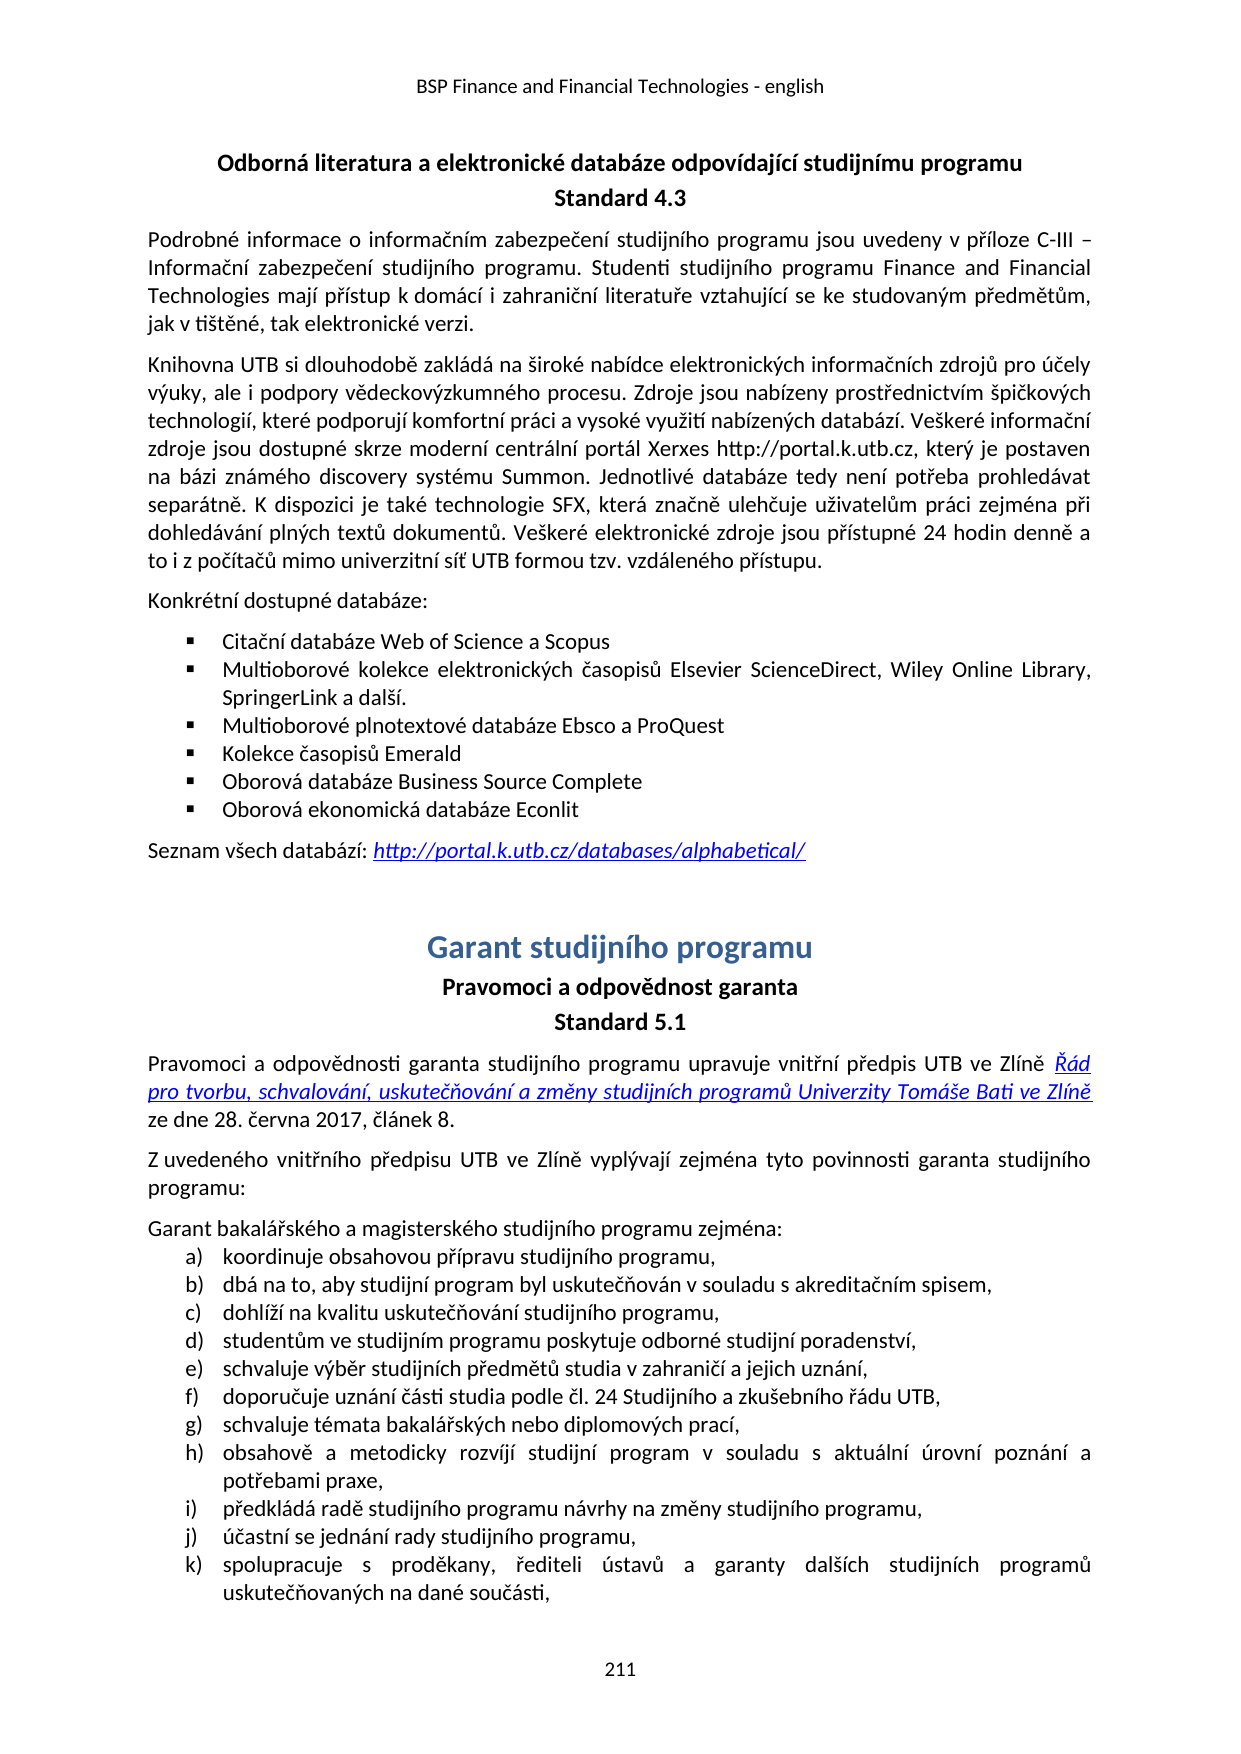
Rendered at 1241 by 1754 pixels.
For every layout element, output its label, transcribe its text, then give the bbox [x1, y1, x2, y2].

list Citační databáze Web of Science a Scopus [185, 627, 1093, 655]
text Odborná literatura a elektronické databáze odpovídající studijnímu programu [148, 148, 1093, 178]
list spolupracuje s proděkany, řediteli ústavů a garanty dalších studijních programů uskutečňovaných na dané součásti, [185, 1550, 1093, 1606]
text Pravomoci a odpovědnosti garanta studijního programu upravuje vnitřní předpis UTB ve Zlíně Řád pro tvorbu, schvalování, uskutečňování a změny studijních programů Univerzity Tomáše Bati ve Zlíně ze dne 28. června 2017, článek 8. [148, 1102, 1093, 1133]
list schvaluje výběr studijních předmětů studia v zahraničí a jejich uznání, [185, 1354, 1093, 1382]
text Pravomoci a odpovědnosti garanta studijního programu upravuje vnitřní předpis UTB ve Zlíně Řád pro tvorbu, schvalování, uskutečňování a změny studijních programů Univerzity Tomáše Bati ve Zlíně ze dne 28. června 2017, článek 8. [148, 1049, 1093, 1101]
list studentům ve studijním programu poskytuje odborné studijní poradenství, [185, 1326, 1093, 1354]
list předkládá radě studijního programu návrhy na změny studijního programu, [185, 1494, 1093, 1522]
text Pravomoci a odpovědnost garanta [148, 971, 1093, 1002]
text Standard 5.1 [148, 1006, 1093, 1036]
list obsahově a metodicky rozvíjí studijní program v souladu s aktuální úrovní poznání a potřebami praxe, [185, 1438, 1093, 1494]
list Oborová databáze Business Source Complete [185, 767, 1093, 795]
text Garant studijního programu [148, 926, 1093, 967]
list Multioborové plnotextové databáze Ebsco a ProQuest [185, 711, 1093, 739]
text Garant bakalářského a magisterského studijního programu zejména: [148, 1214, 1093, 1242]
text Z uvedeného vnitřního předpisu UTB ve Zlíně vyplývají zejména tyto povinnosti garanta studijního programu: [148, 1145, 1093, 1201]
list účastní se jednání rady studijního programu, [185, 1522, 1093, 1550]
list Kolekce časopisů Emerald [185, 739, 1093, 767]
list dohlíží na kvalitu uskutečňování studijního programu, [185, 1298, 1093, 1326]
list koordinuje obsahovou přípravu studijního programu, [185, 1242, 1093, 1270]
text Seznam všech databází: http://portal.k.utb.cz/databases/alphabetical/ [148, 836, 1093, 864]
list dbá na to, aby studijní program byl uskutečňován v souladu s akreditačním spisem, [185, 1270, 1093, 1298]
text Konkrétní dostupné databáze: [148, 587, 1093, 614]
text Podrobné informace o informačním zabezpečení studijního programu jsou uvedeny v příloze C-III – Informační zabezpečení studijního programu. Studenti studijního programu Finance and Financial Technologies mají přístup k domácí i zahraniční literatuře vztahující se ke studovaným předmětům, jak v tištěné, tak elektronické verzi. [148, 225, 1093, 337]
list Multioborové kolekce elektronických časopisů Elsevier ScienceDirect, Wiley Online Library, SpringerLink a další. [185, 655, 1093, 711]
list doporučuje uznání části studia podle čl. 24 Studijního a zkušebního řádu UTB, [185, 1382, 1093, 1410]
text Knihovna UTB si dlouhodobě zakládá na široké nabídce elektronických informačních zdrojů pro účely výuky, ale i podpory vědeckovýzkumného procesu. Zdroje jsou nabízeny prostřednictvím špičkových technologií, které podporují komfortní práci a vysoké využití nabízených databází. Veškeré informační zdroje jsou dostupné skrze moderní centrální portál Xerxes http://portal.k.utb.cz, který je postaven na bázi známého discovery systému Summon. Jednotlivé databáze tedy není potřeba prohledávat separátně. K dispozici je také technologie SFX, která značně ulehčuje uživatelům práci zejména při dohledávání plných textů dokumentů. Veškeré elektronické zdroje jsou přístupné 24 hodin denně a to i z počítačů mimo univerzitní síť UTB formou tzv. vzdáleného přístupu. [148, 350, 1093, 574]
list schvaluje témata bakalářských nebo diplomových prací, [185, 1410, 1093, 1438]
list Oborová ekonomická databáze Econlit [185, 795, 1093, 823]
text Standard 4.3 [148, 182, 1093, 213]
